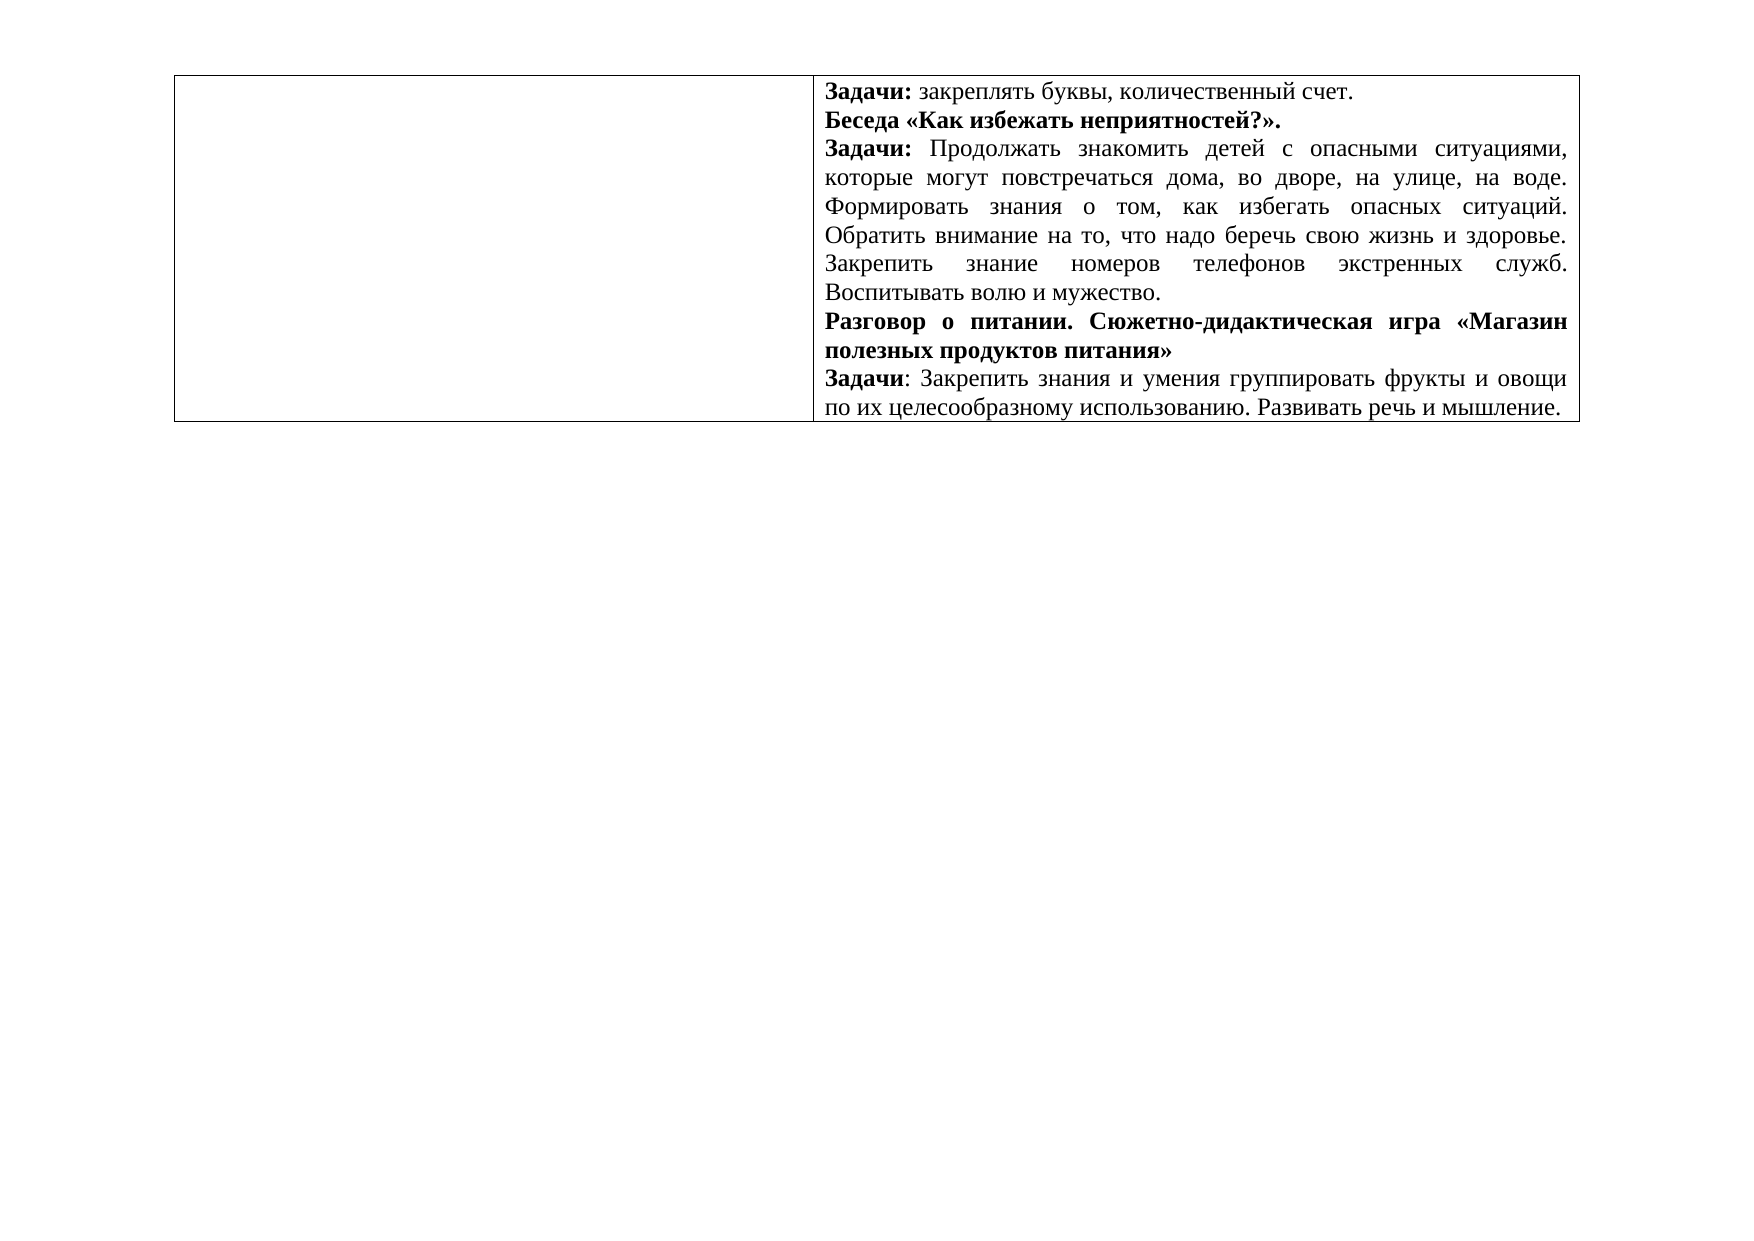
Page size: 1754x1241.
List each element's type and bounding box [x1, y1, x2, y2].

table_cell [175, 76, 813, 421]
table_cell [814, 76, 1579, 421]
